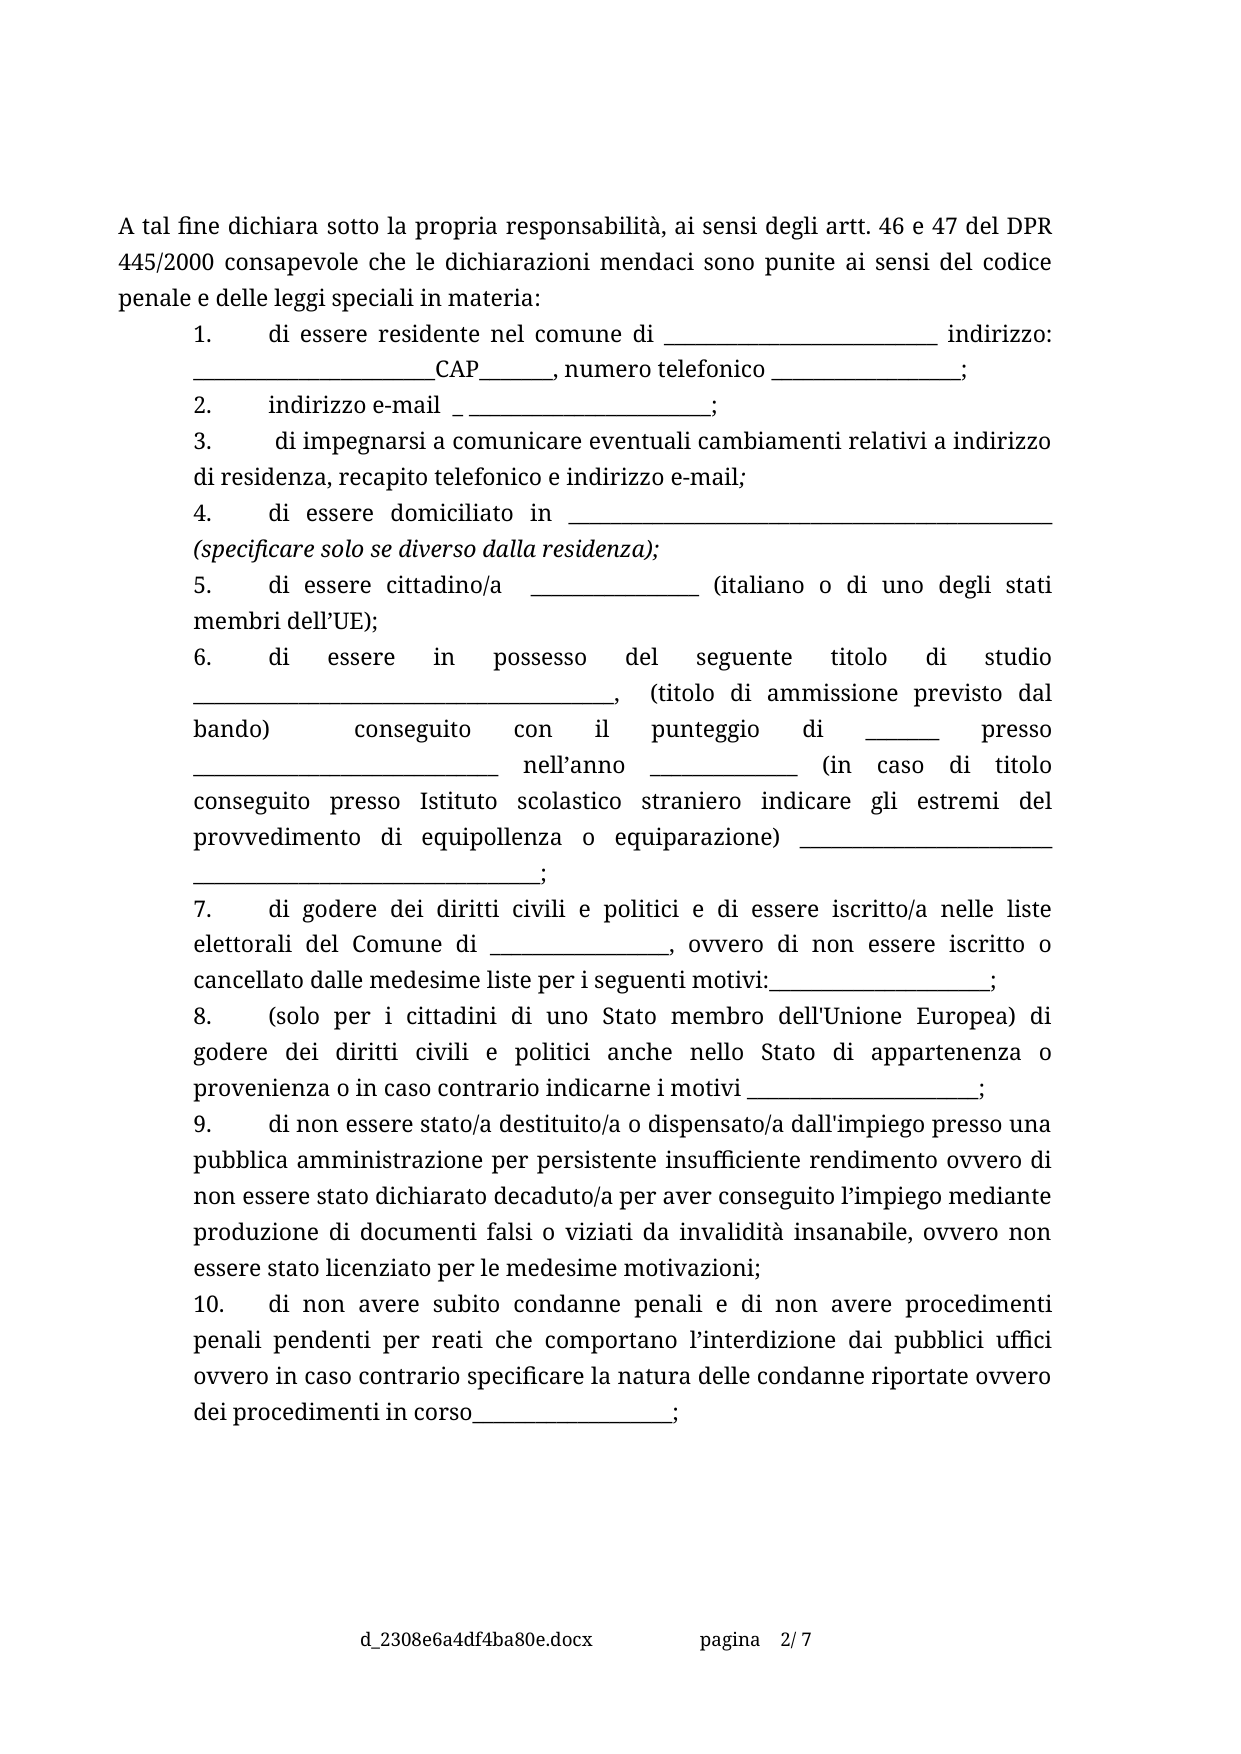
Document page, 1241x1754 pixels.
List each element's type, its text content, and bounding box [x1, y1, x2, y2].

list di essere domiciliato in ______________________________________________ (specificare solo se diverso dalla residenza); [193, 497, 1053, 564]
list di essere in possesso del seguente titolo di studio ________________________________________, (titolo di ammissione previsto dal bando) conseguito con il punteggio di _______ presso _____________________________ nell’anno ______________ (in caso di titolo conseguito presso Istituto scolastico straniero indicare gli estremi del provvedimento di equipollenza o equiparazione) ________________________ _________________________________; [193, 641, 1053, 888]
list di non avere subito condanne penali e di non avere procedimenti penali pendenti per reati che comportano l’interdizione dai pubblici uffici ovvero in caso contrario specificare la natura delle condanne riportate ovvero dei procedimenti in corso___________________; [193, 1288, 1053, 1427]
list (solo per i cittadini di uno Stato membro dell'Unione Europea) di godere dei diritti civili e politici anche nello Stato di appartenenza o provenienza o in caso contrario indicarne i motivi ______________________; [193, 1000, 1053, 1103]
list A tal fine dichiara sotto la propria responsabilità, ai sensi degli artt. 46 e 47 del DPR 445/2000 consapevole che le dichiarazioni mendaci sono punite ai sensi del codice penale e delle leggi speciali in materia: [118, 210, 1053, 313]
list di essere residente nel comune di __________________________ indirizzo: _______________________CAP_______, numero telefonico __________________; [193, 317, 1053, 385]
list di godere dei diritti civili e politici e di essere iscritto/a nelle liste elettorali del Comune di _________________, ovvero di non essere iscritto o cancellato dalle medesime liste per i seguenti motivi:_____________________; [193, 892, 1053, 996]
list di non essere stato/a destituito/a o dispensato/a dall'impiego presso una pubblica amministrazione per persistente insufficiente rendimento ovvero di non essere stato dichiarato decaduto/a per aver conseguito l’impiego mediante produzione di documenti falsi o viziati da invalidità insanabile, ovvero non essere stato licenziato per le medesime motivazioni; [193, 1108, 1053, 1283]
list di impegnarsi a comunicare eventuali cambiamenti relativi a indirizzo di residenza, recapito telefonico e indirizzo e-mail; [193, 425, 1053, 492]
list di essere cittadino/a ________________ (italiano o di uno degli stati membri dell’UE); [193, 569, 1053, 636]
list indirizzo e-mail _ _______________________; [193, 389, 1053, 421]
